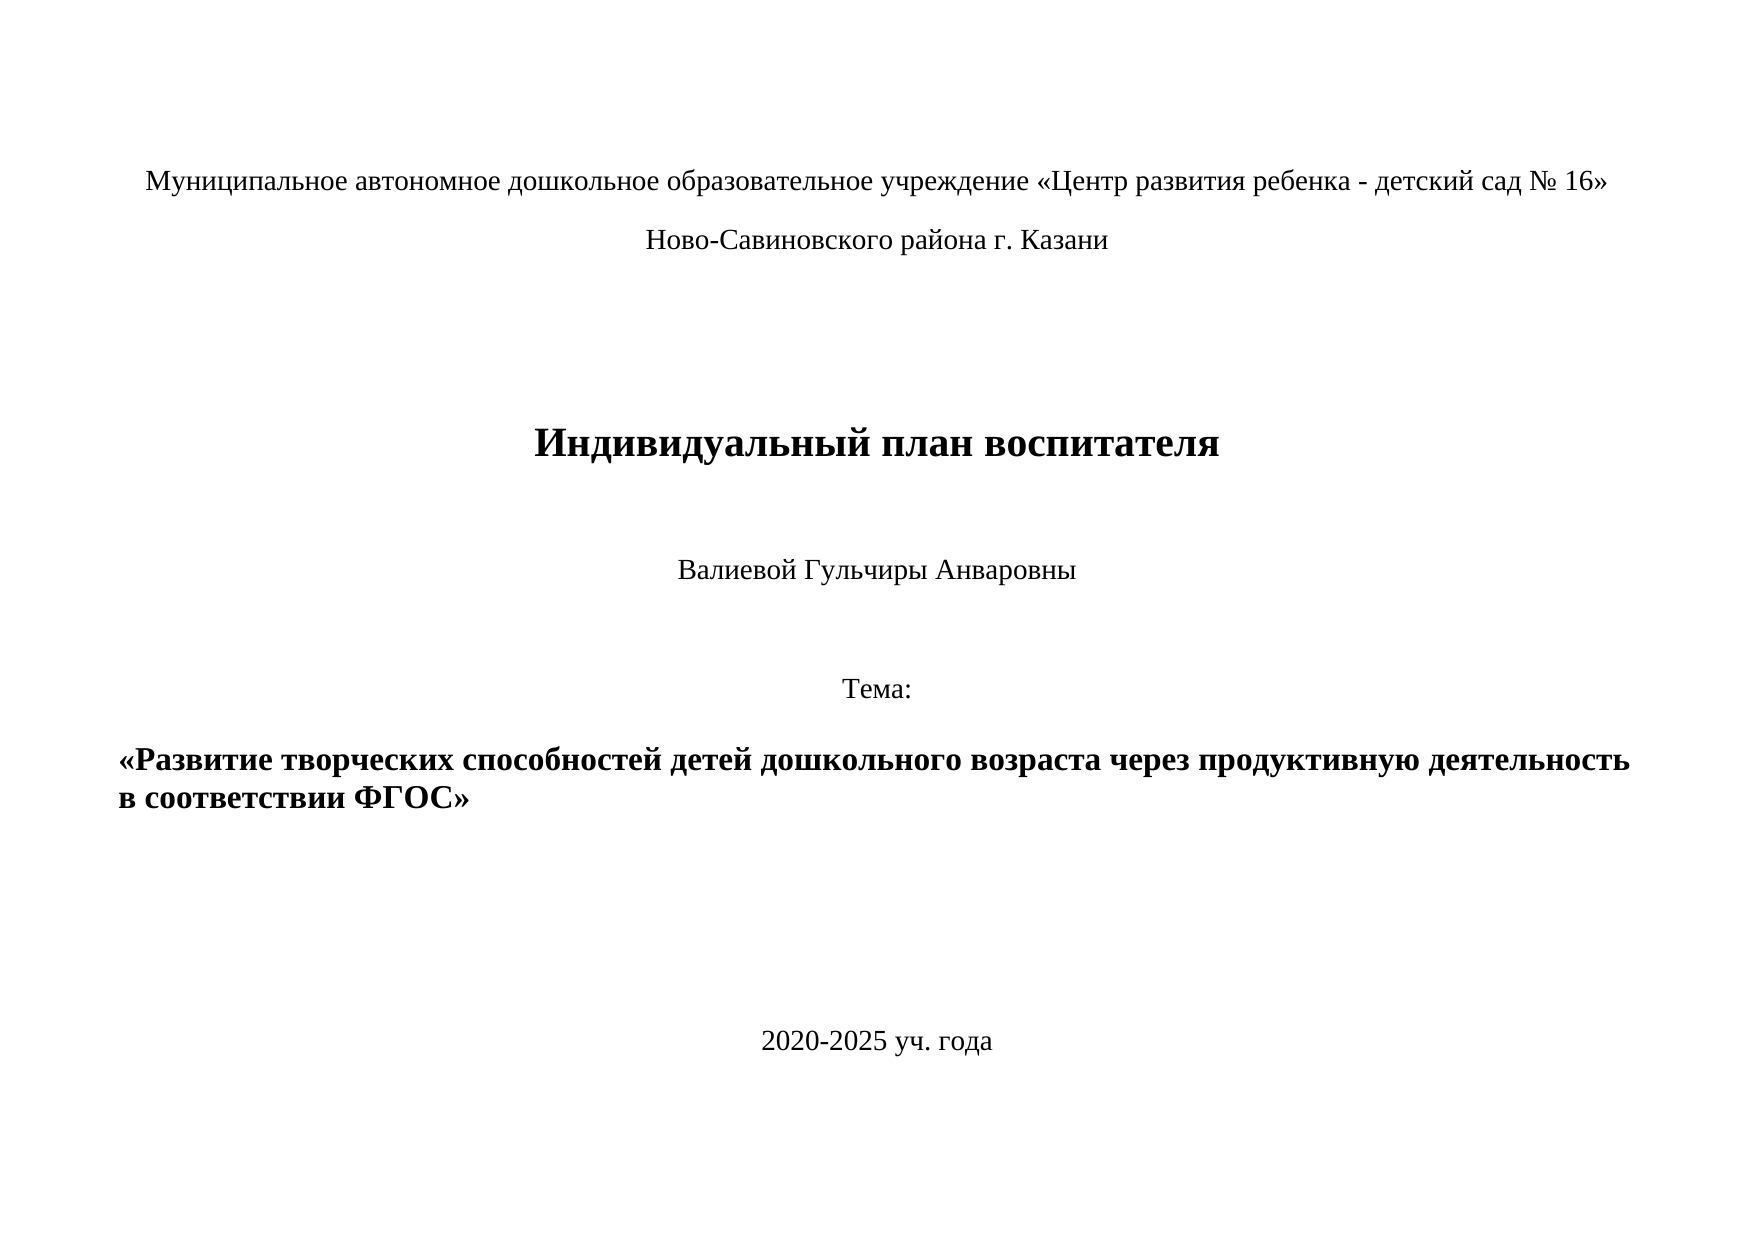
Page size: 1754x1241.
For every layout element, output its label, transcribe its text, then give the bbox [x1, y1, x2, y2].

text Валиевой Гульчиры Анваровны [118, 552, 1636, 586]
text 2020-2025 уч. года [118, 1023, 1636, 1056]
text «Развитие творческих способностей детей дошкольного возраста через продуктивную деятельность в соответствии ФГОС» [118, 739, 1636, 816]
text Индивидуальный план воспитателя [118, 417, 1636, 465]
text Муниципальное автономное дошкольное образовательное учреждение «Центр развития ребенка - детский сад № 16» [118, 163, 1636, 197]
text Тема: [118, 671, 1636, 705]
text Ново-Савиновского района г. Казани [118, 222, 1636, 256]
